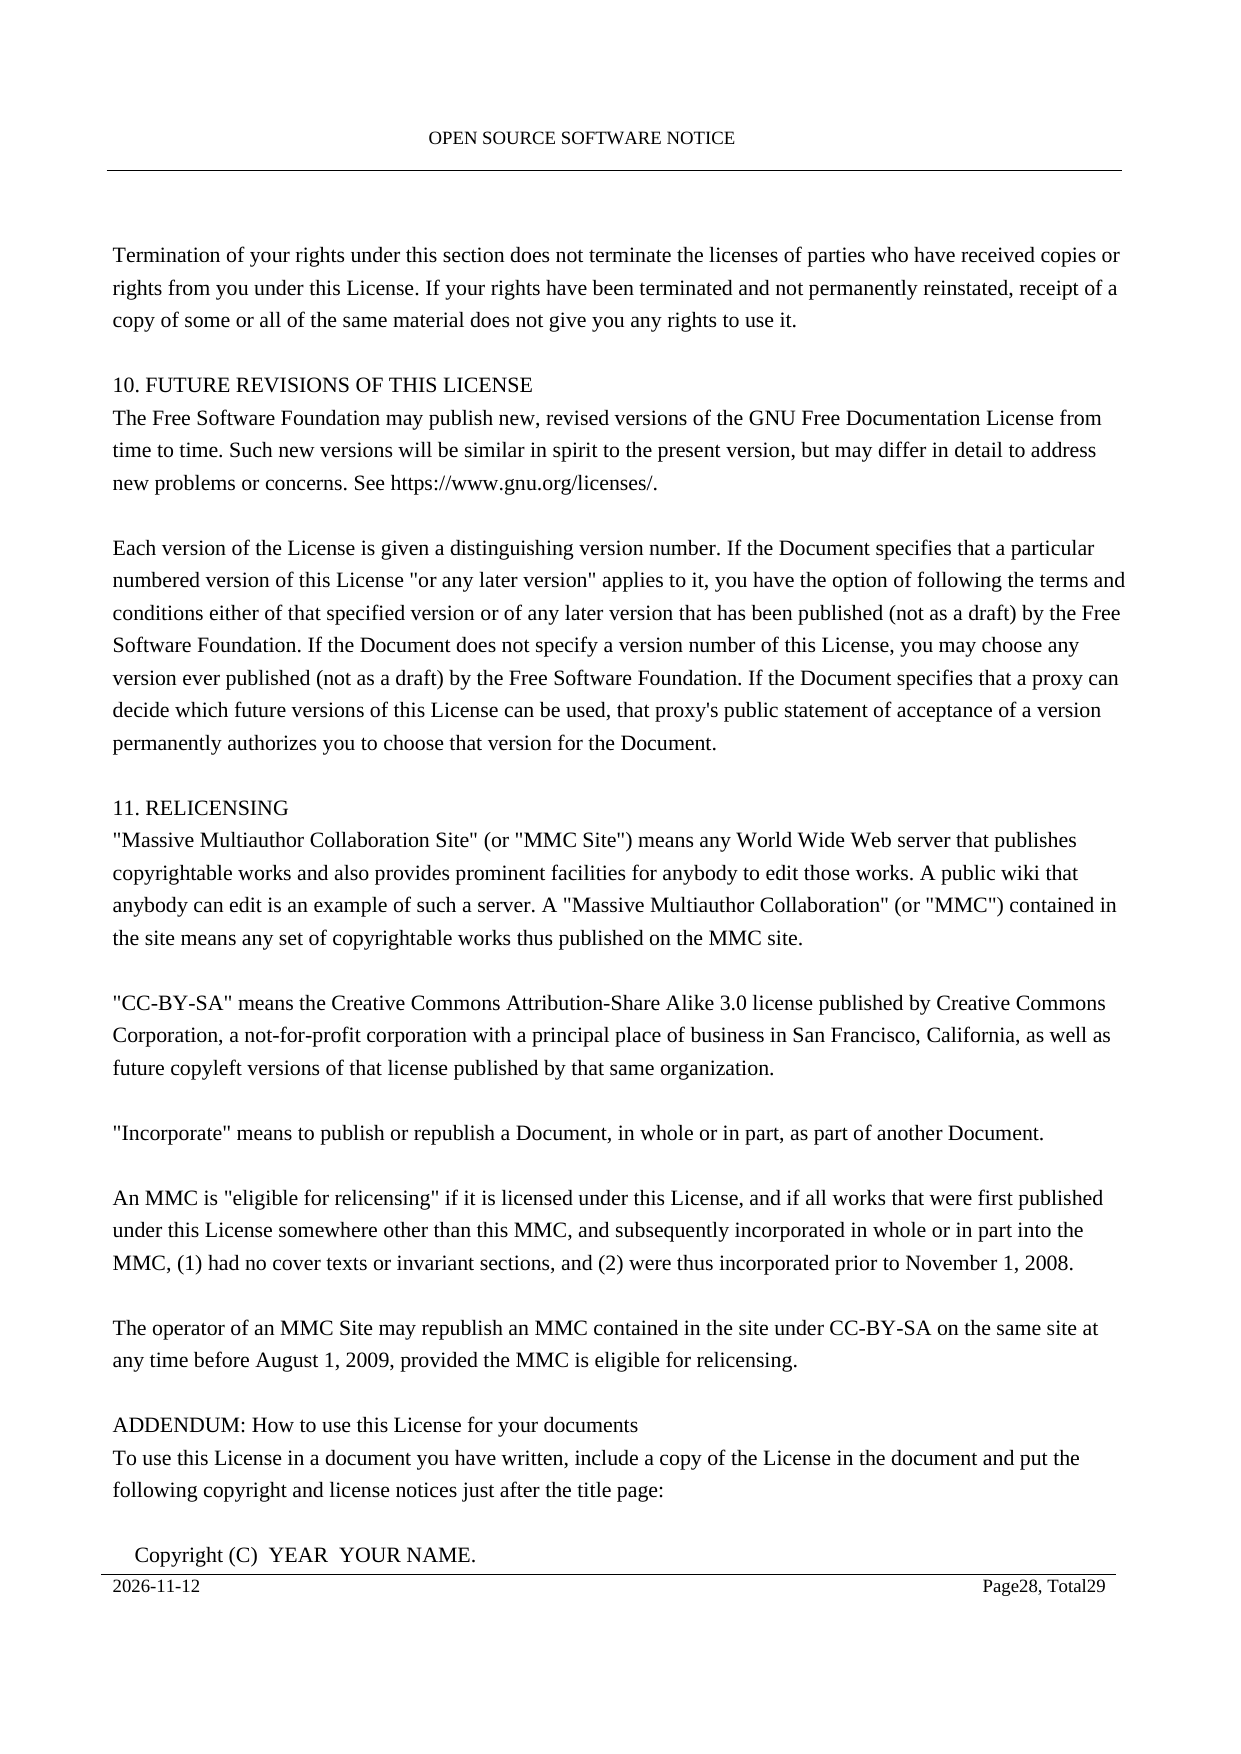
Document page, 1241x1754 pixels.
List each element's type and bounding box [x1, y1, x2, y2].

text [112, 206, 1128, 1571]
